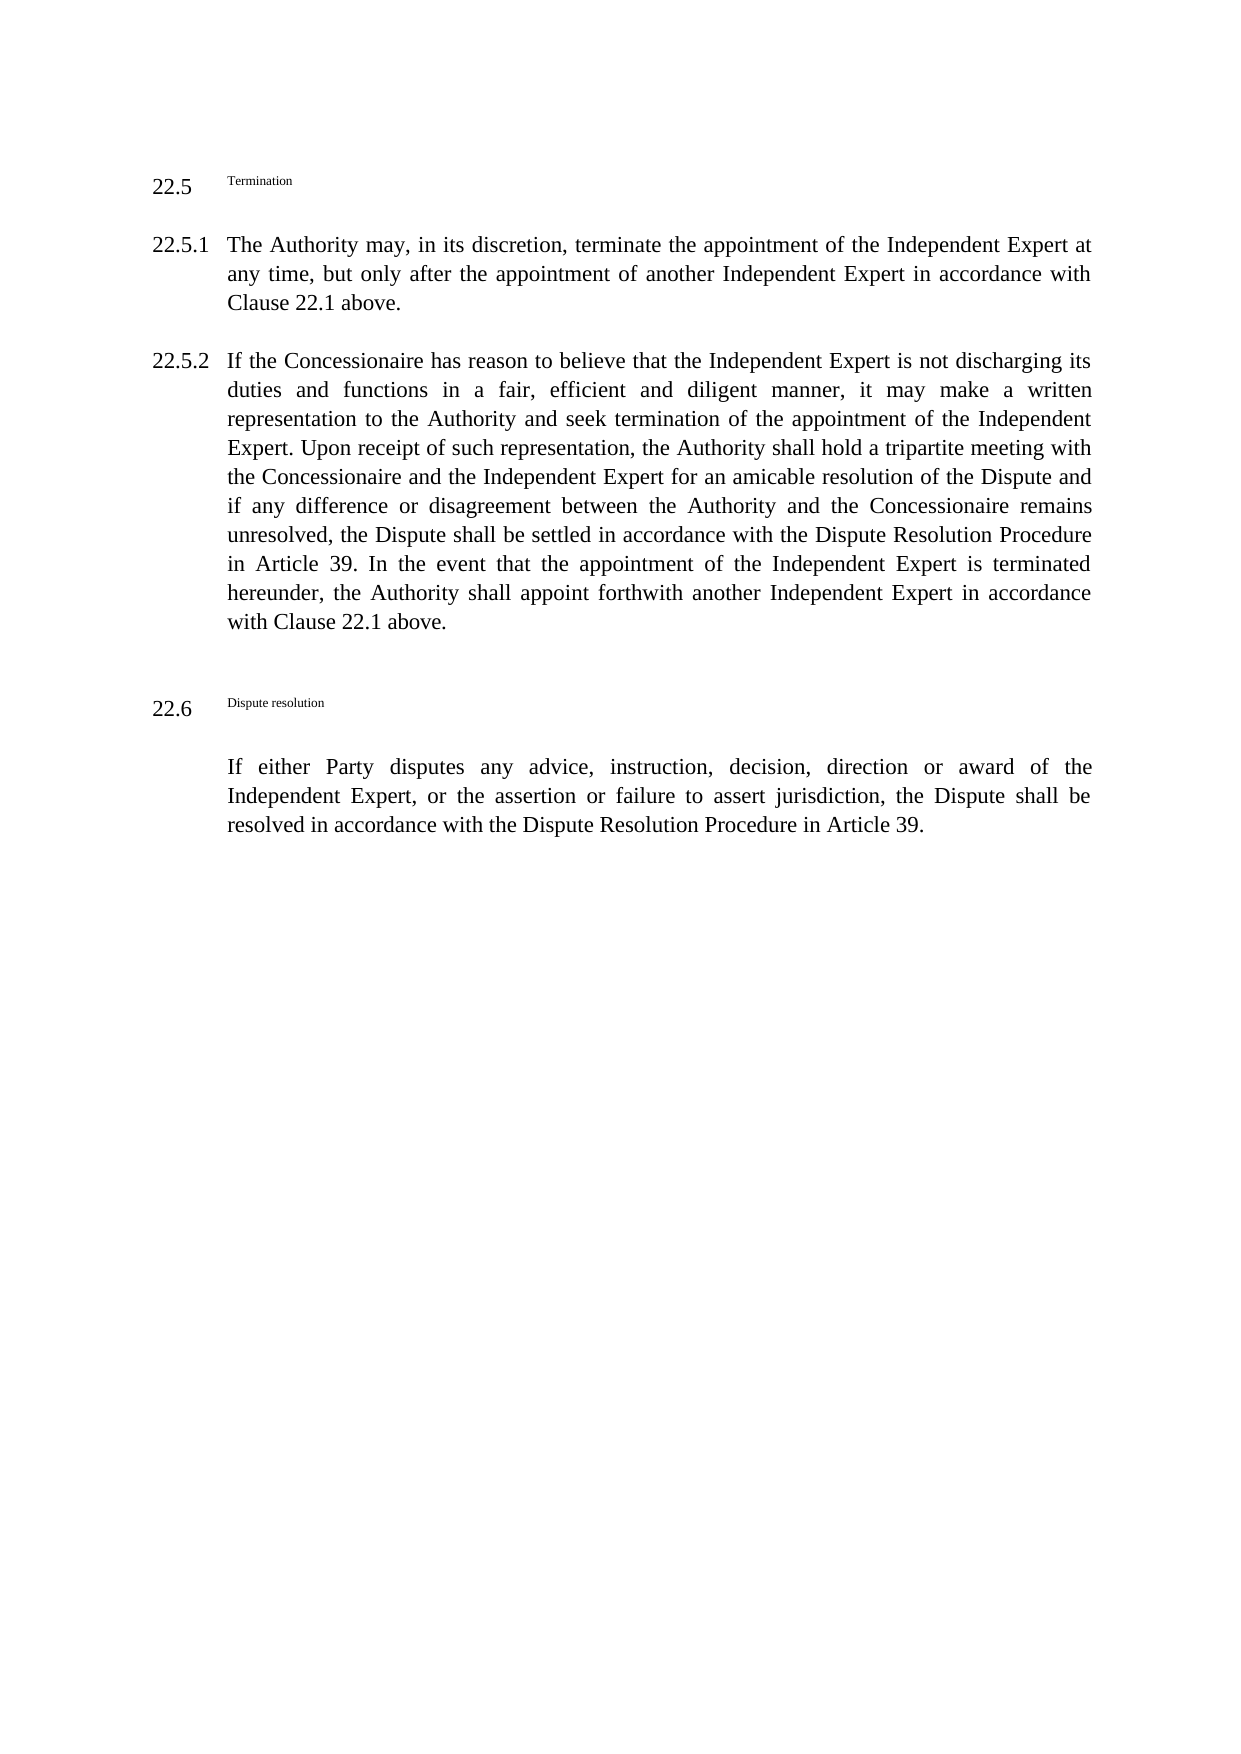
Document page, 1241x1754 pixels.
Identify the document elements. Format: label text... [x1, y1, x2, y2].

subtitle Dispute resolution [152, 695, 1159, 721]
subtitle Termination [152, 173, 1159, 199]
text If either Party disputes any advice, instruction, decision, direction or award of the Independent Expert, or the assertion or failure to assert jurisdiction, the Dispute shall be resolved in accordance with the Dispute Resolution Procedure in Article 39. [227, 753, 1093, 838]
list The Authority may, in its discretion, terminate the appointment of the Independent Expert at any time, but only after the appointment of another Independent Expert in accordance with Clause 22.1 above. [152, 231, 1093, 316]
list If the Concessionaire has reason to believe that the Independent Expert is not discharging its duties and functions in a fair, efficient and diligent manner, it may make a written representation to the Authority and seek termination of the appointment of the Independent Expert. Upon receipt of such representation, the Authority shall hold a tripartite meeting with the Concessionaire and the Independent Expert for an amicable resolution of the Dispute and if any difference or disagreement between the Authority and the Concessionaire remains unresolved, the Dispute shall be settled in accordance with the Dispute Resolution Procedure in Article 39. In the event that the appointment of the Independent Expert is terminated hereunder, the Authority shall appoint forthwith another Independent Expert in accordance with Clause 22.1 above. [152, 347, 1093, 634]
